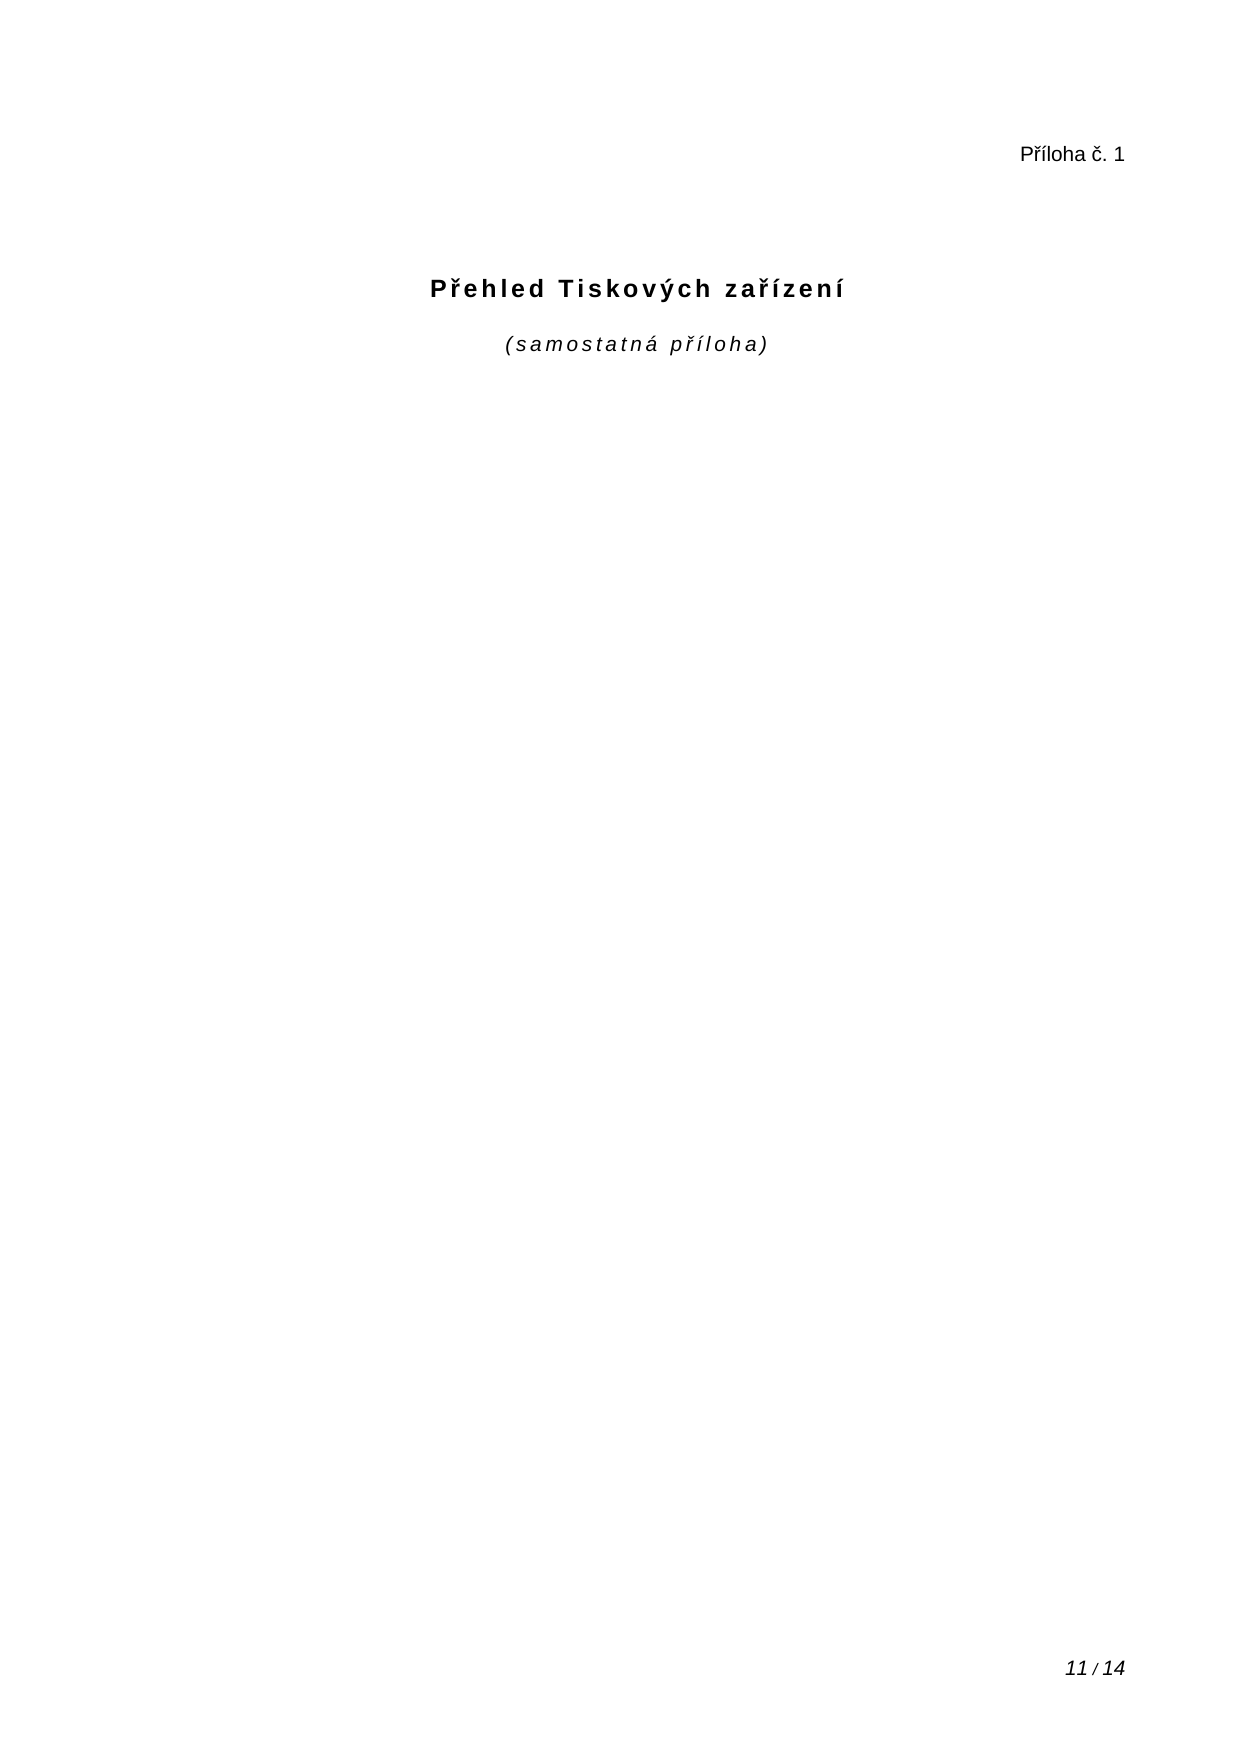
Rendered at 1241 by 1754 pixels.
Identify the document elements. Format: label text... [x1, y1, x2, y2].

text (samostatná příloha) [148, 331, 1125, 355]
text Přehled Tiskových zařízení [148, 274, 1125, 303]
text Příloha č. 1 [148, 142, 1125, 166]
